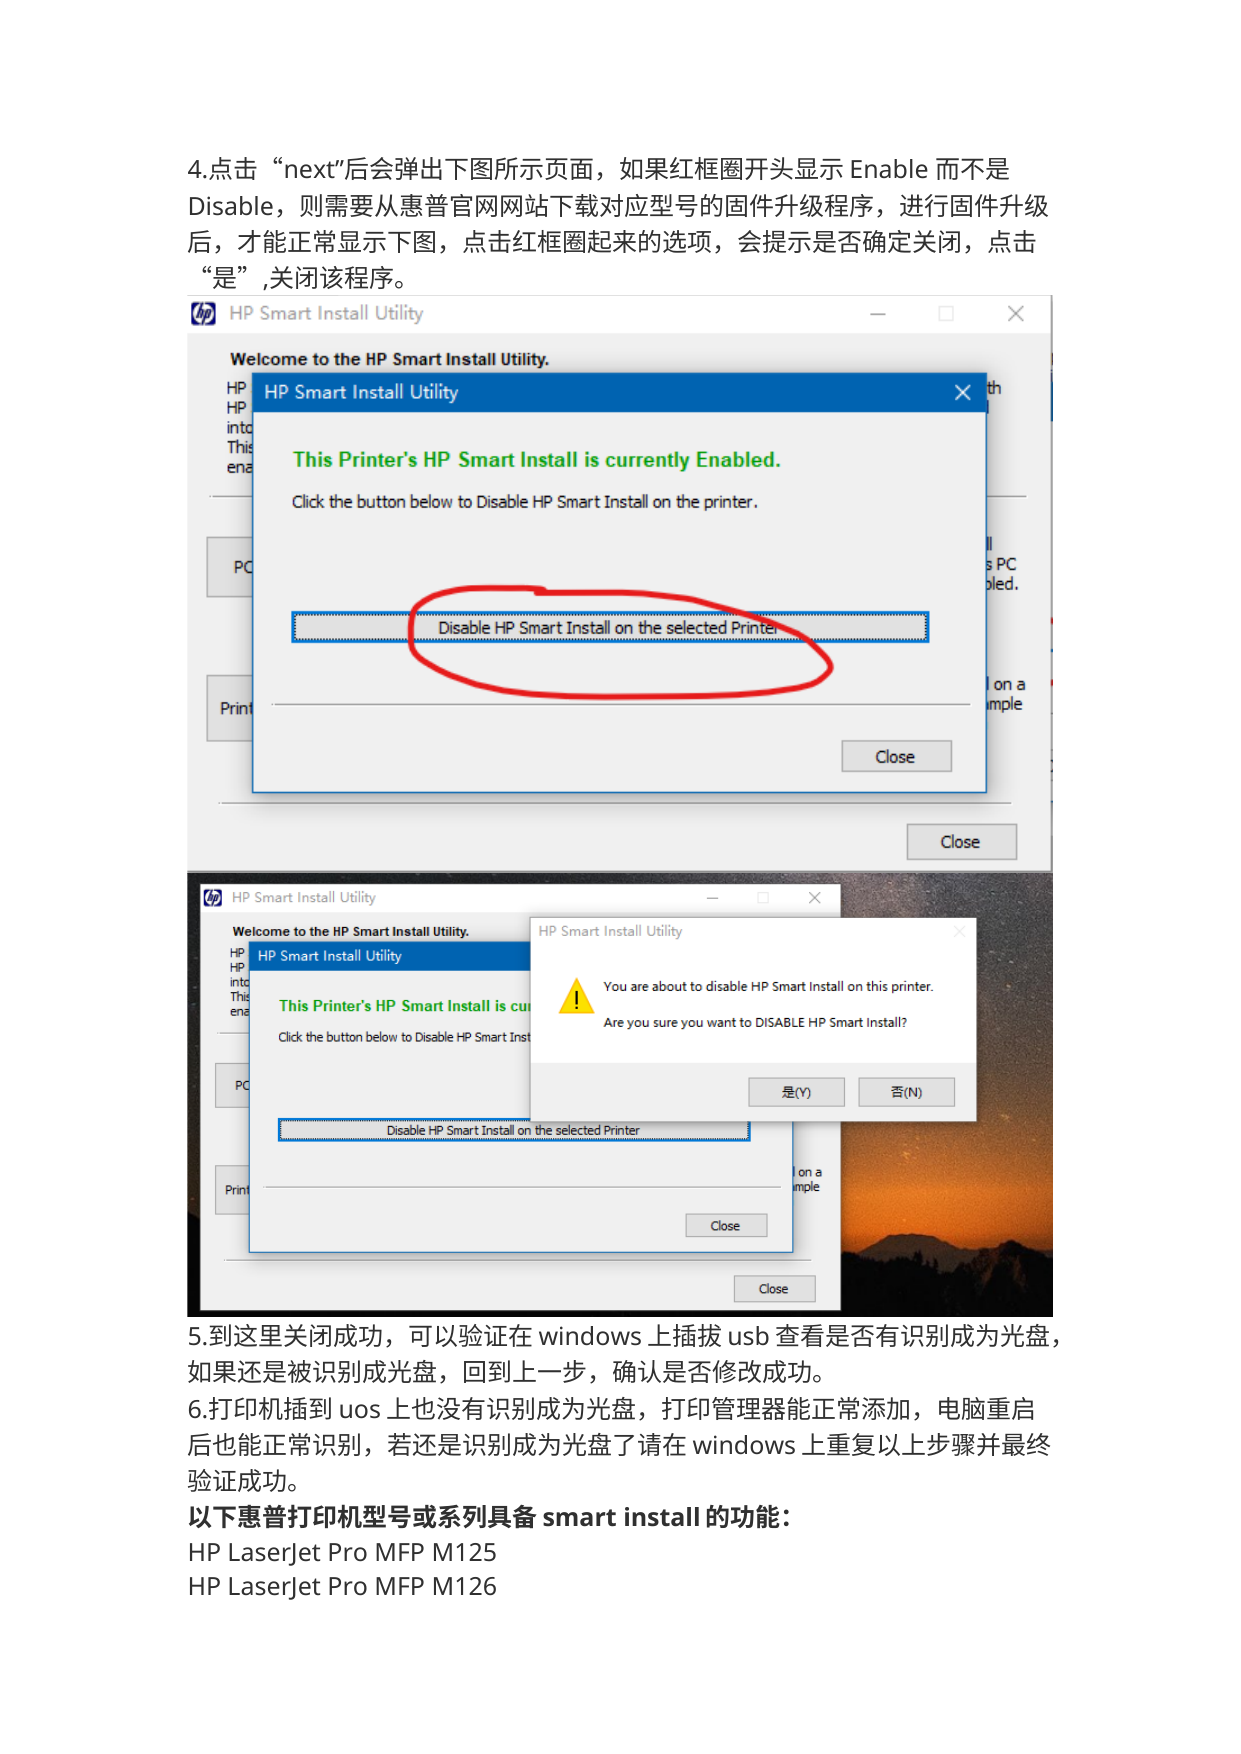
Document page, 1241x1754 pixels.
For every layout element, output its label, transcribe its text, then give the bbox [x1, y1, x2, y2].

picture [187, 295, 1053, 1317]
text HP LaserJet Pro MFP M126 [187, 1568, 1053, 1602]
text HP LaserJet Pro MFP M125 [187, 1534, 1053, 1568]
text 5.到这里关闭成功，可以验证在windows上插拔usb查看是否有识别成为光盘，如果还是被识别成光盘，回到上一步，确认是否修改成功。 [187, 1317, 1053, 1389]
text 以下惠普打印机型号或系列具备smart install的功能： [187, 1498, 1053, 1534]
text 6.打印机插到uos上也没有识别成为光盘，打印管理器能正常添加，电脑重启后也能正常识别，若还是识别成为光盘了请在windows上重复以上步骤并最终验证成功。 [187, 1389, 1053, 1498]
text 4.点击“next”后会弹出下图所示页面，如果红框圈开头显示Enable 而不是Disable，则需要从惠普官网网站下载对应型号的固件升级程序，进行固件升级后，才能正常显示下图，点击红框圈起来的选项，会提示是否确定关闭，点击“是”,关闭该程序。 [187, 150, 1053, 295]
